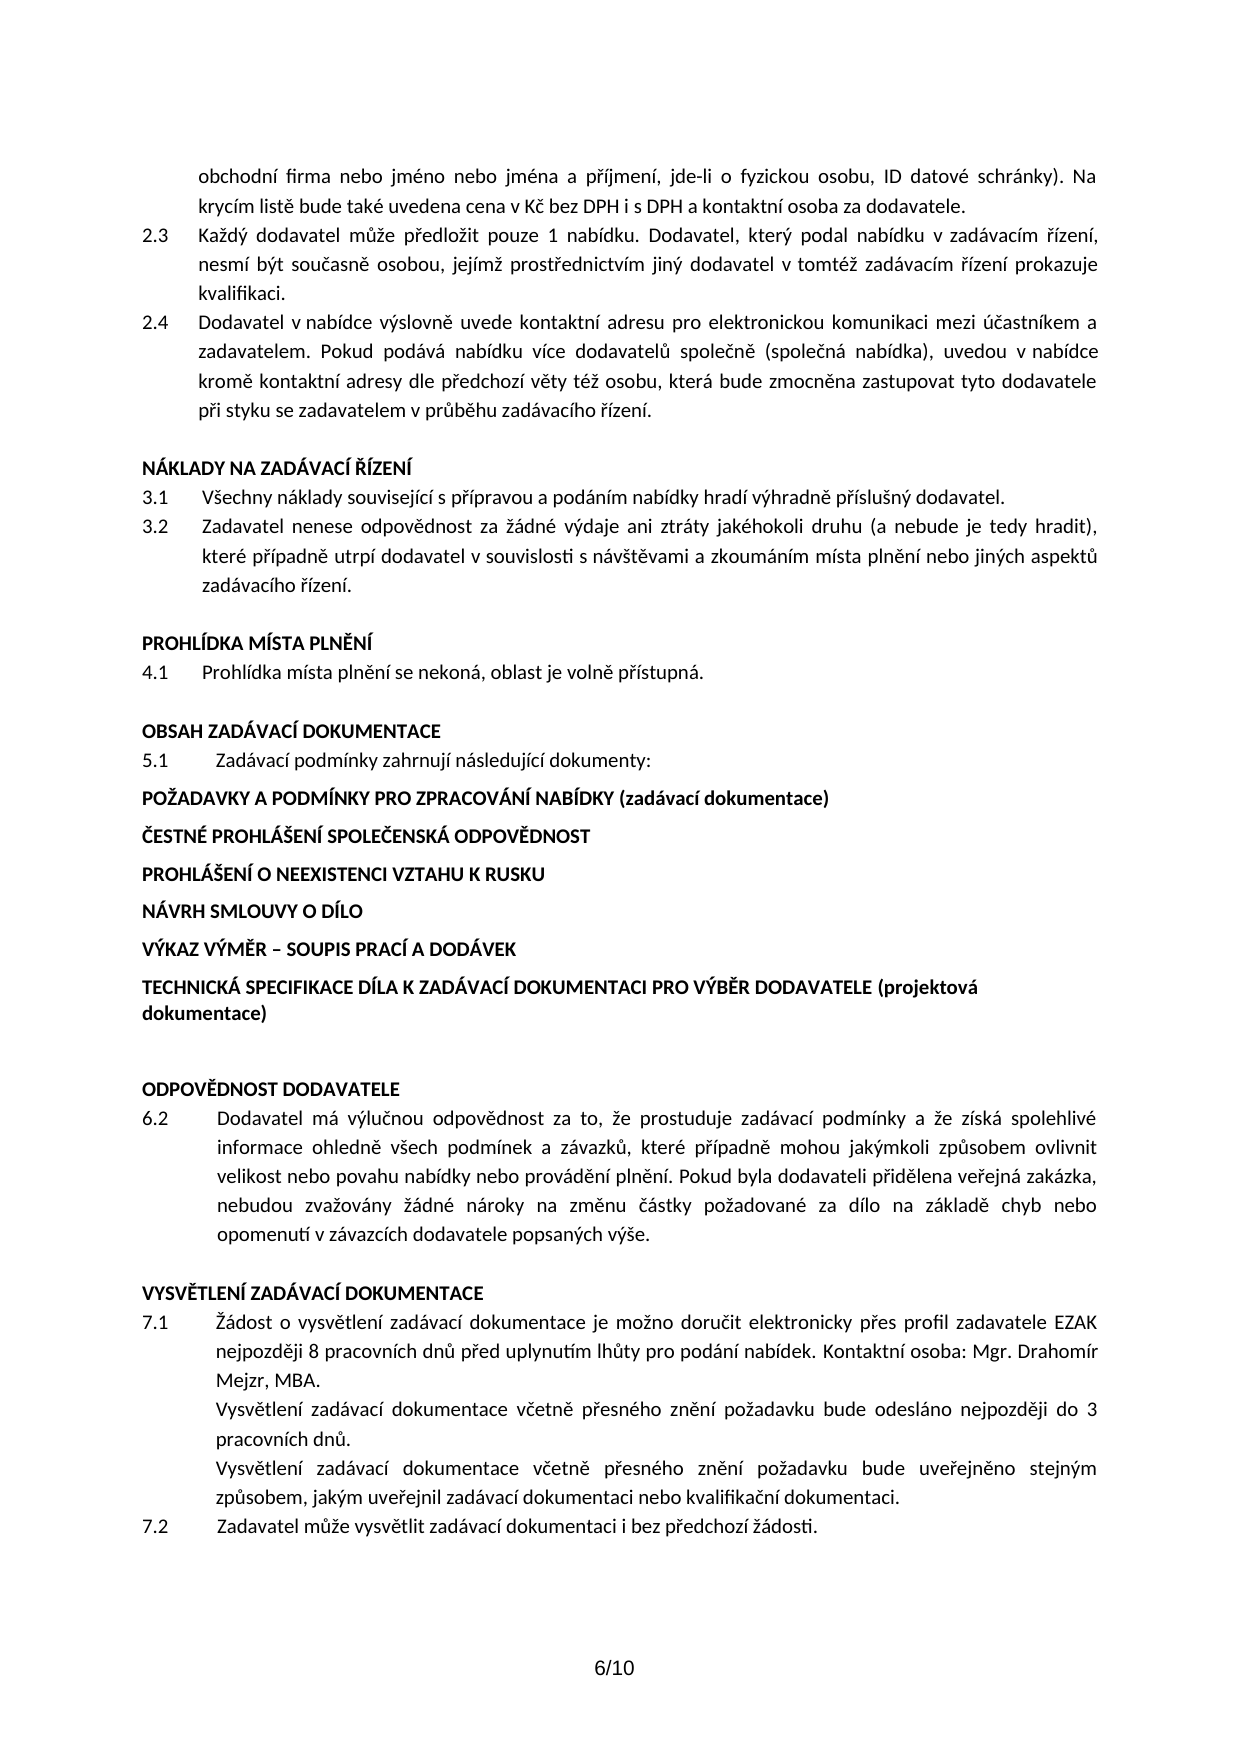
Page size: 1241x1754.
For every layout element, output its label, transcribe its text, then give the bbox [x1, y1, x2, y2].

text Vysvětlení zadávací dokumentace včetně přesného znění požadavku bude odesláno nejpozději do 3 pracovních dnů. [216, 1393, 1098, 1451]
list 4.1 Prohlídka místa plnění se nekoná, oblast je volně přístupná. [142, 656, 1098, 685]
text POŽADAVKY A PODMÍNKY PRO ZPRACOVÁNÍ NABÍDKY (zadávací dokumentace) [142, 785, 1098, 810]
text 7.2 Zadavatel může vysvětlit zadávací dokumentaci i bez předchozí žádosti. [142, 1509, 1098, 1568]
text Výkaz výměr – SOUPIS PRACÍ A DODÁVEK [142, 937, 1098, 962]
text PROHLÍDKA MÍSTA PLNĚNÍ [142, 627, 1098, 656]
list 3.1 Všechny náklady související s přípravou a podáním nabídky hradí výhradně příslušný dodavatel. [142, 481, 1098, 510]
text NÁKLADY NA ZADÁVACÍ ŘÍZENÍ [142, 452, 1098, 481]
text Vysvětlení zadávací dokumentace včetně přesného znění požadavku bude uveřejněno stejným způsobem, jakým uveřejnil zadávací dokumentaci nebo kvalifikační dokumentaci. [216, 1451, 1098, 1509]
text Odpovědnost dodavatele [142, 1076, 1098, 1101]
text ČESTNÉ PROHLÁŠENÍ SPOLEČENSKÁ ODPOVĚDNOST [142, 823, 1098, 848]
text PROHLÁŠENÍ O NEEXISTENCI VZTAHU K RUSKU [142, 861, 1098, 886]
text 5.1 Zadávací podmínky zahrnují následující dokumenty: [142, 743, 1098, 772]
text OBSAH ZADÁVACÍ DOKUMENTACE [142, 714, 1098, 743]
text vysvětlení ZADÁVACÍ DOKUMENTACe [142, 1276, 1098, 1305]
list 3.2 Zadavatel nenese odpovědnost za žádné výdaje ani ztráty jakéhokoli druhu (a nebude je tedy hradit), které případně utrpí dodavatel v souvislosti s návštěvami a zkoumáním místa plnění nebo jiných aspektů zadávacího řízení. [142, 510, 1098, 597]
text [142, 160, 1098, 218]
text 7.1 Žádost o vysvětlení zadávací dokumentace je možno doručit elektronicky přes profil zadavatele EZAK nejpozději 8 pracovních dnů před uplynutím lhůty pro podání nabídek. Kontaktní osoba: Mgr. Drahomír Mejzr, MBA. [142, 1305, 1098, 1393]
text 2.4 Dodavatel v nabídce výslovně uvede kontaktní adresu pro elektronickou komunikaci mezi účastníkem a zadavatelem. Pokud podává nabídku více dodavatelů společně (společná nabídka), uvedou v nabídce kromě kontaktní adresy dle předchozí věty též osobu, která bude zmocněna zastupovat tyto dodavatele při styku se zadavatelem v průběhu zadávacího řízení. [142, 306, 1098, 422]
text TECHNICKÁ SPECIFIKACE DÍLA K ZADÁVACÍ DOKUMENTACI PRO VÝBĚR DODAVATELE (projektová dokumentace) [142, 974, 1098, 1025]
text 6.2 Dodavatel má výlučnou odpovědnost za to, že prostuduje zadávací podmínky a že získá spolehlivé informace ohledně všech podmínek a závazků, které případně mohou jakýmkoli způsobem ovlivnit velikost nebo povahu nabídky nebo provádění plnění. Pokud byla dodavateli přidělena veřejná zakázka, nebudou zvažovány žádné nároky na změnu částky požadované za dílo na základě chyb nebo opomenutí v závazcích dodavatele popsaných výše. [142, 1101, 1098, 1247]
text NÁVRH SMLOUVY O DÍLO [142, 899, 1098, 924]
text 2.3 Každý dodavatel může předložit pouze 1 nabídku. Dodavatel, který podal nabídku v zadávacím řízení, nesmí být současně osobou, jejímž prostřednictvím jiný dodavatel v tomtéž zadávacím řízení prokazuje kvalifikaci. [142, 218, 1098, 306]
